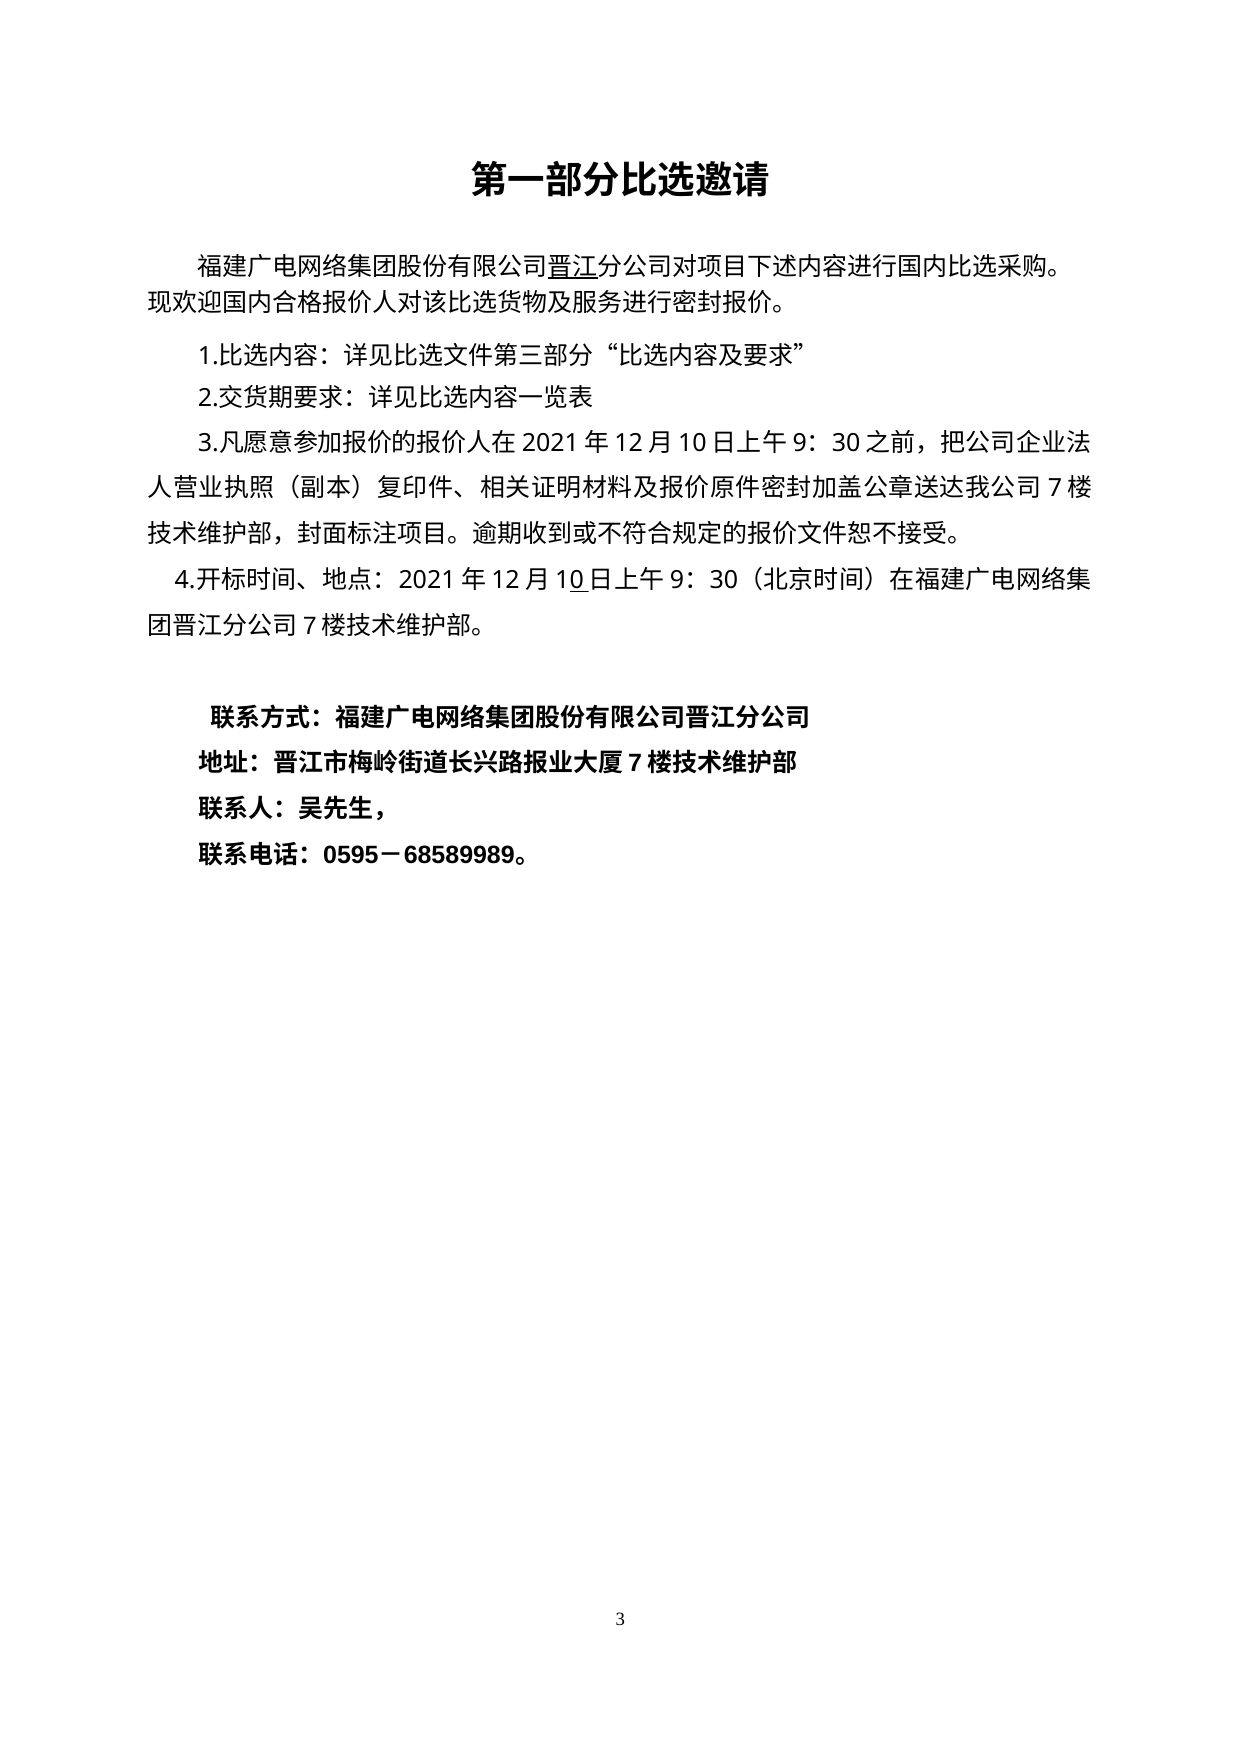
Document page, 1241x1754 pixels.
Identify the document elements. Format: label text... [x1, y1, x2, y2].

text 联系方式：福建广电网络集团股份有限公司晋江分公司 [148, 689, 1092, 735]
text 地址：晋江市梅岭街道长兴路报业大厦7楼技术维护部 [148, 735, 1092, 781]
text 4.开标时间、地点：2021年12月10日上午9：30（北京时间）在福建广电网络集团晋江分公司7楼技术维护部。 [148, 552, 1092, 643]
text 2.交货期要求：详见比选内容一览表 [148, 373, 1092, 414]
text 福建广电网络集团股份有限公司晋江分公司对项目下述内容进行国内比选采购。现欢迎国内合格报价人对该比选货物及服务进行密封报价。 [148, 246, 1092, 318]
text 1.比选内容：详见比选文件第三部分“比选内容及要求” [148, 331, 1092, 373]
text 联系人：吴先生， [148, 781, 1092, 827]
text 联系电话：0595－68589989。 [148, 827, 1092, 873]
text 3.凡愿意参加报价的报价人在2021年12月10日上午9：30之前，把公司企业法人营业执照（副本）复印件、相关证明材料及报价原件密封加盖公章送达我公司7楼技术维护部，封面标注项目。逾期收到或不符合规定的报价文件恕不接受。 [148, 414, 1092, 552]
text 第一部分比选邀请 [148, 150, 1092, 204]
